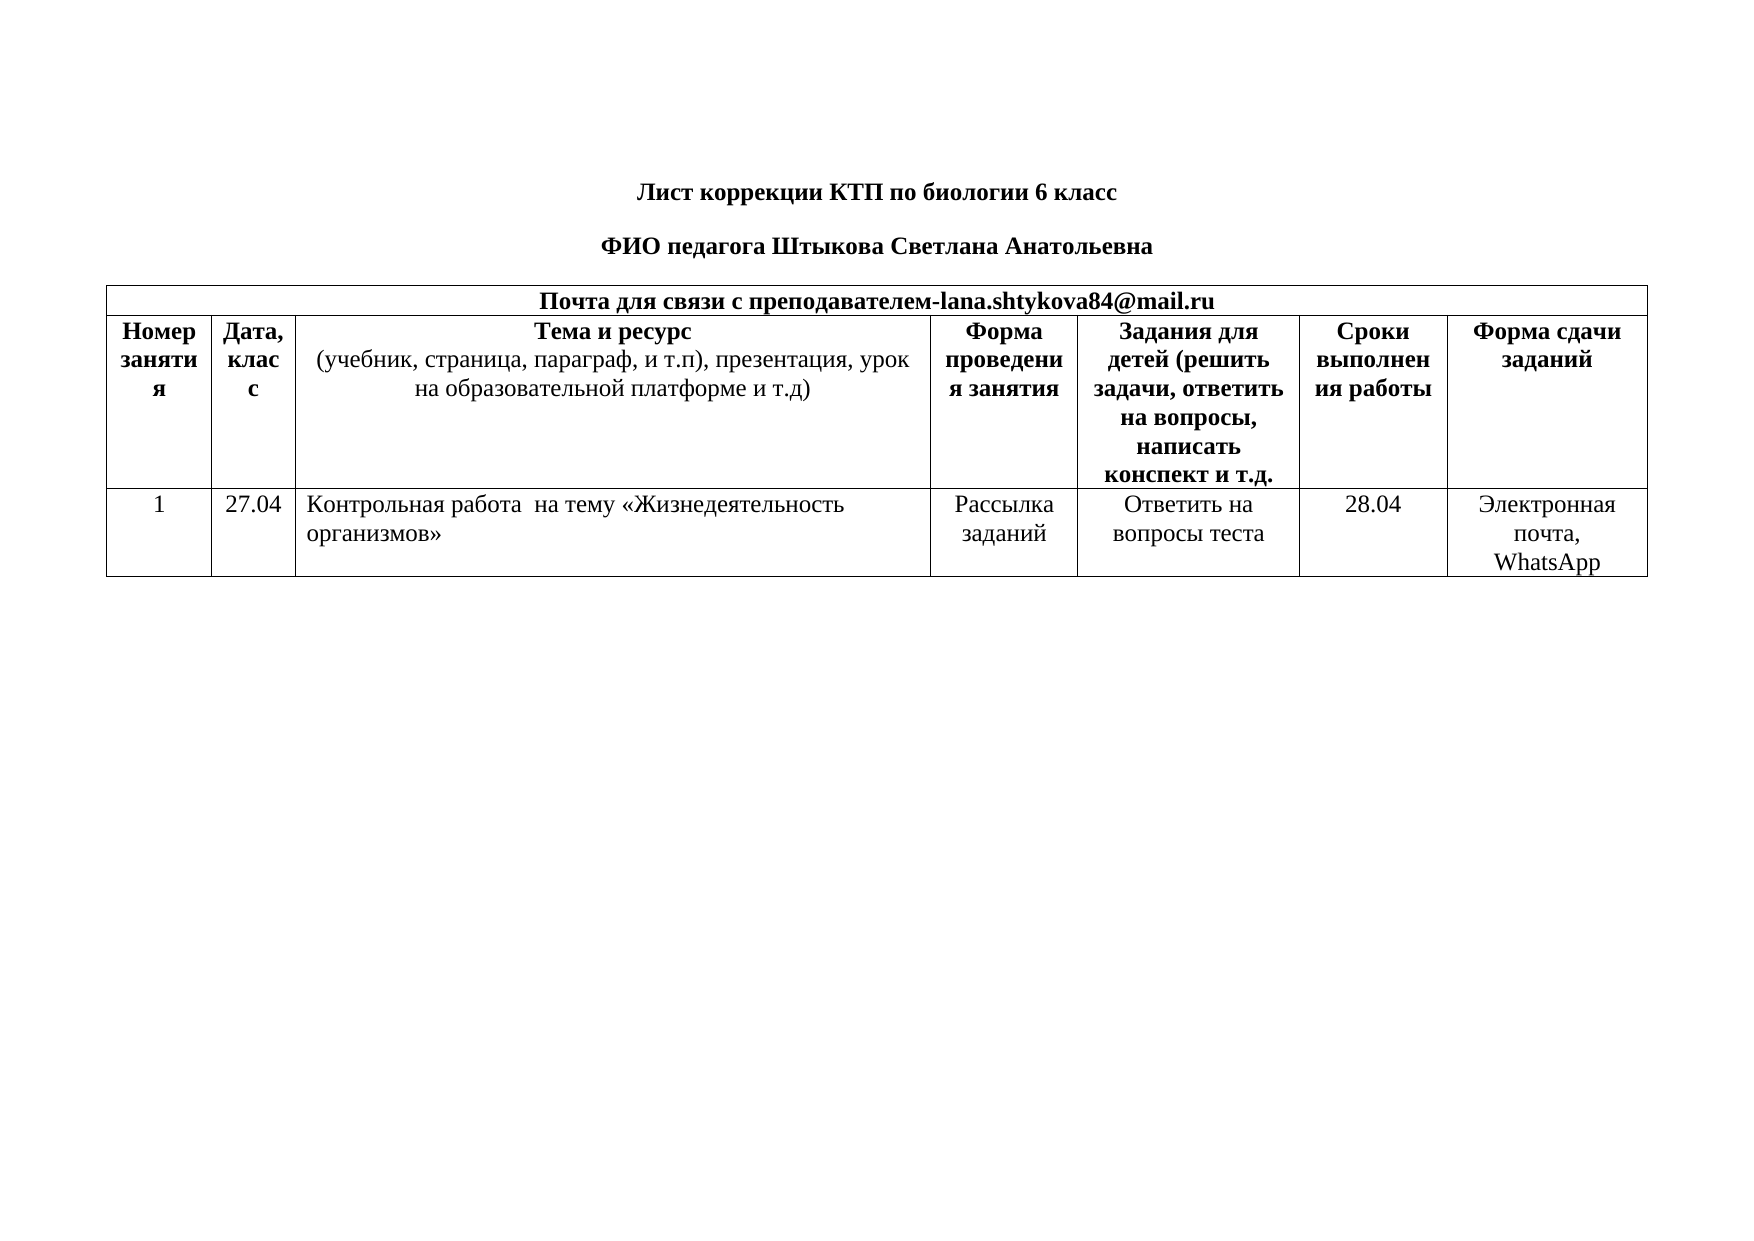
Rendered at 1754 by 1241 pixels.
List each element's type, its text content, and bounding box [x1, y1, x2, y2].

table_cell 1 [107, 489, 211, 576]
table_cell Электронная почта, WhatsApp [1448, 489, 1647, 576]
table_cell Задания для детей (решить задачи, ответить на вопросы, написать конспект и т.д. [1078, 316, 1299, 488]
table_cell Ответить на вопросы теста [1078, 489, 1299, 576]
table_cell Дата, класс [212, 316, 295, 488]
table_cell Форма проведения занятия [931, 316, 1077, 488]
table_cell Номер занятия [107, 316, 211, 488]
table_cell 27.04 [212, 489, 295, 576]
table_cell Форма сдачи заданий [1448, 316, 1647, 488]
table_header Почта для связи с преподавателем-lana.shtykova84@mail.ru [107, 286, 1647, 315]
table_cell Контрольная работа на тему «Жизнедеятельность организмов» [296, 489, 930, 576]
table_cell 28.04 [1300, 489, 1447, 576]
table_cell Сроки выполнения работы [1300, 316, 1447, 488]
text ФИО педагога Штыкова Светлана Анатольевна [118, 231, 1636, 260]
text Лист коррекции КТП по биологии 6 класс [118, 177, 1636, 206]
table_cell Тема и ресурс (учебник, страница, параграф, и т.п), презентация, урок на образовательной платформе и т.д) [296, 316, 930, 488]
table_cell Рассылка заданий [931, 489, 1077, 576]
